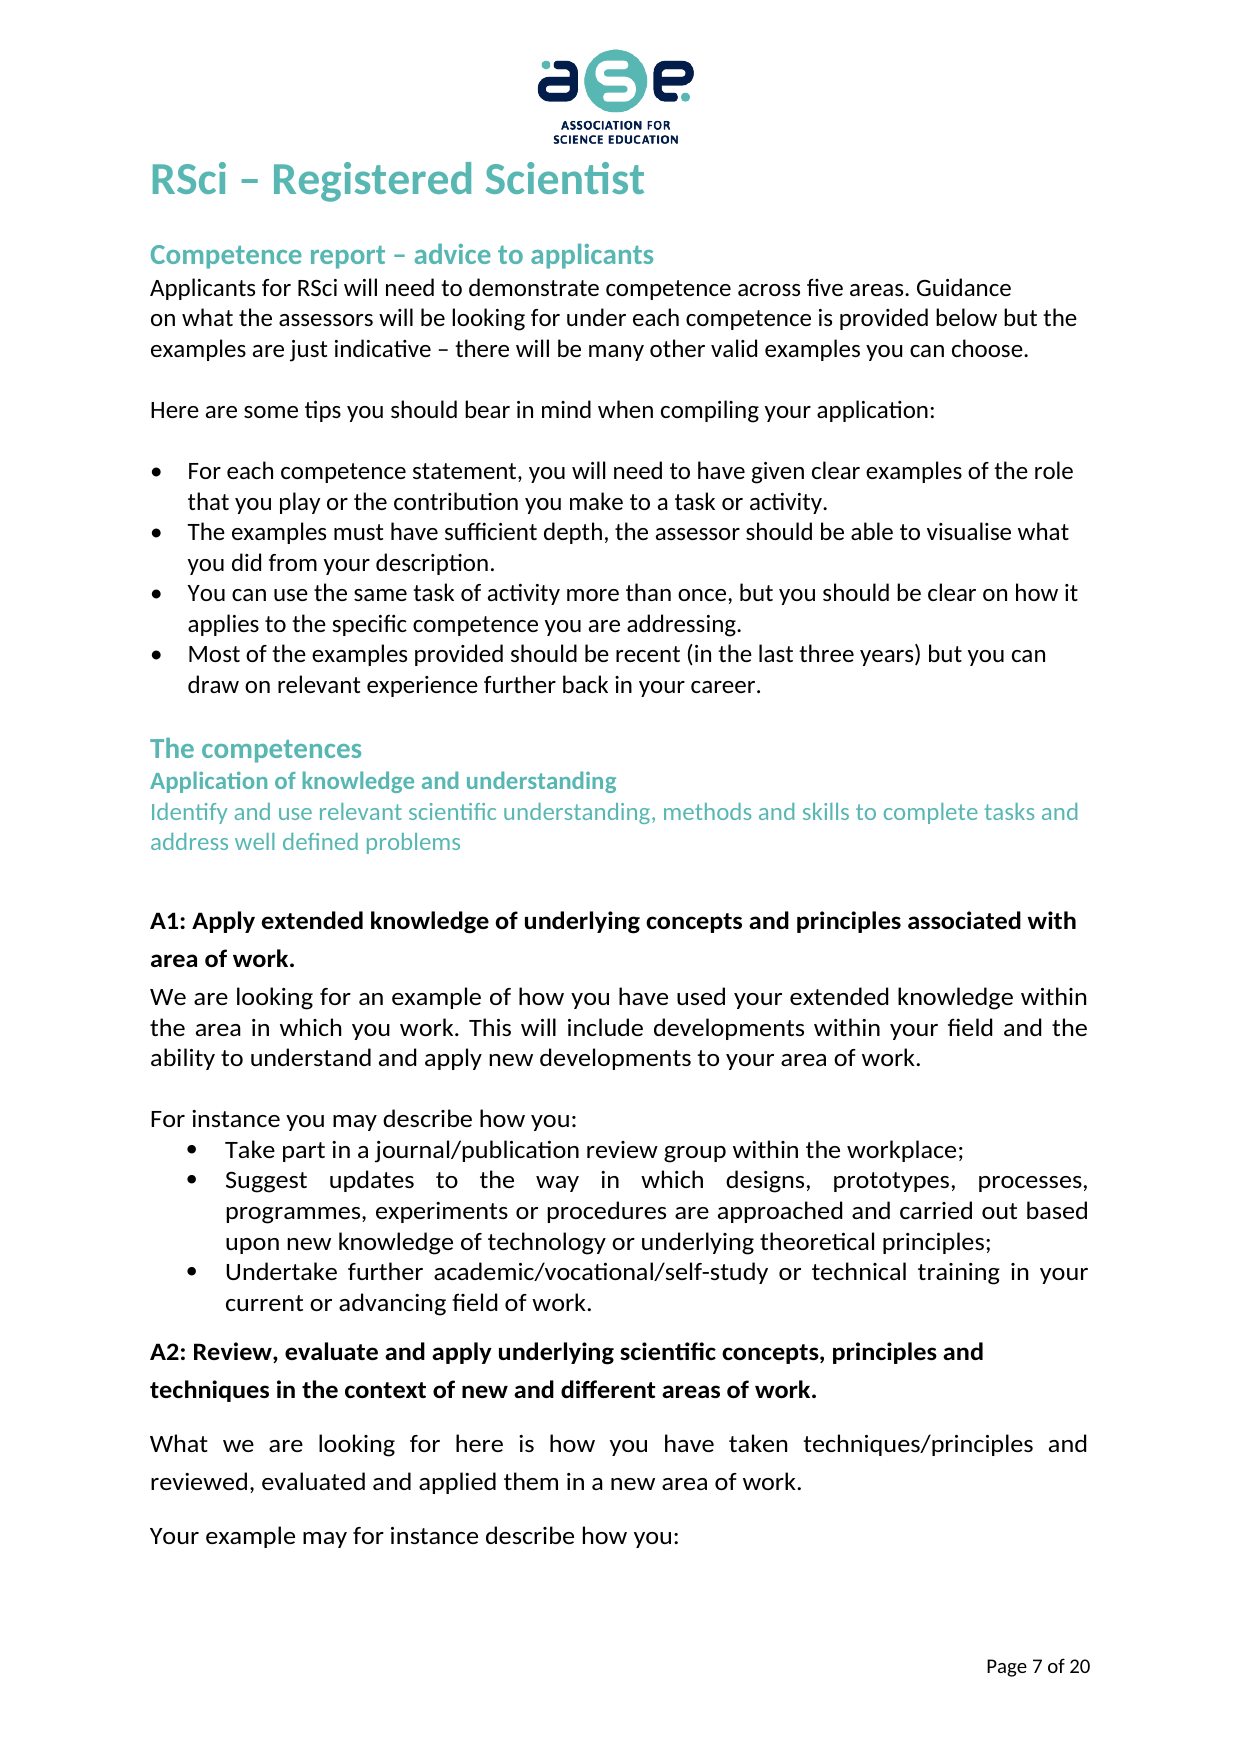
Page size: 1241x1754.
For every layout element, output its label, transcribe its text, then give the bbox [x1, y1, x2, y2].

text Identify and use relevant scientific understanding, methods and skills to complete tasks and address well defined problems [150, 796, 1090, 857]
text Here are some tips you should bear in mind when compiling your application: [150, 394, 1090, 425]
text Your example may for instance describe how you: [149, 1520, 1090, 1550]
text A2: Review, evaluate and apply underlying scientific concepts, principles and techniques in the context of new and different areas of work. [150, 1336, 1090, 1404]
picture [537, 49, 694, 144]
text examples are just indicative – there will be many other valid examples you can choose. [150, 333, 1090, 364]
text A1: Apply extended knowledge of underlying concepts and principles associated with area of work. [150, 905, 1090, 974]
list You can use the same task of activity more than once, but you should be clear on how it applies to the specific competence you are addressing. [150, 577, 1090, 638]
subtitle Competence report – advice to applicants [150, 236, 1090, 272]
subtitle The competences [150, 730, 1090, 766]
list Suggest updates to the way in which designs, prototypes, processes, programmes, experiments or procedures are approached and carried out based upon new knowledge of technology or underlying theoretical principles; [187, 1165, 1090, 1256]
text on what the assessors will be looking for under each competence is provided below but the [150, 303, 1090, 333]
list Undertake further academic/vocational/self-study or technical training in your current or advancing field of work. [187, 1256, 1090, 1317]
text Application of knowledge and understanding [150, 766, 1090, 796]
list Take part in a journal/publication review group within the workplace; [187, 1134, 1090, 1165]
list For each competence statement, you will need to have given clear examples of the role that you play or the contribution you make to a task or activity. [150, 455, 1090, 516]
text For instance you may describe how you: [150, 1104, 1090, 1134]
list The examples must have sufficient depth, the assessor should be able to visualise what you did from your description. [150, 516, 1090, 577]
text What we are looking for here is how you have taken techniques/principles and reviewed, evaluated and applied them in a new area of work. [149, 1428, 1090, 1496]
text We are looking for an example of how you have used your extended knowledge within the area in which you work. This will include developments within your field and the ability to understand and apply new developments to your area of work. [150, 982, 1090, 1073]
subtitle RSci – Registered Scientist [150, 150, 1090, 206]
text Applicants for RSci will need to demonstrate competence across five areas. Guidance [150, 272, 1090, 303]
list Most of the examples provided should be recent (in the last three years) but you can draw on relevant experience further back in your career. [150, 638, 1090, 699]
